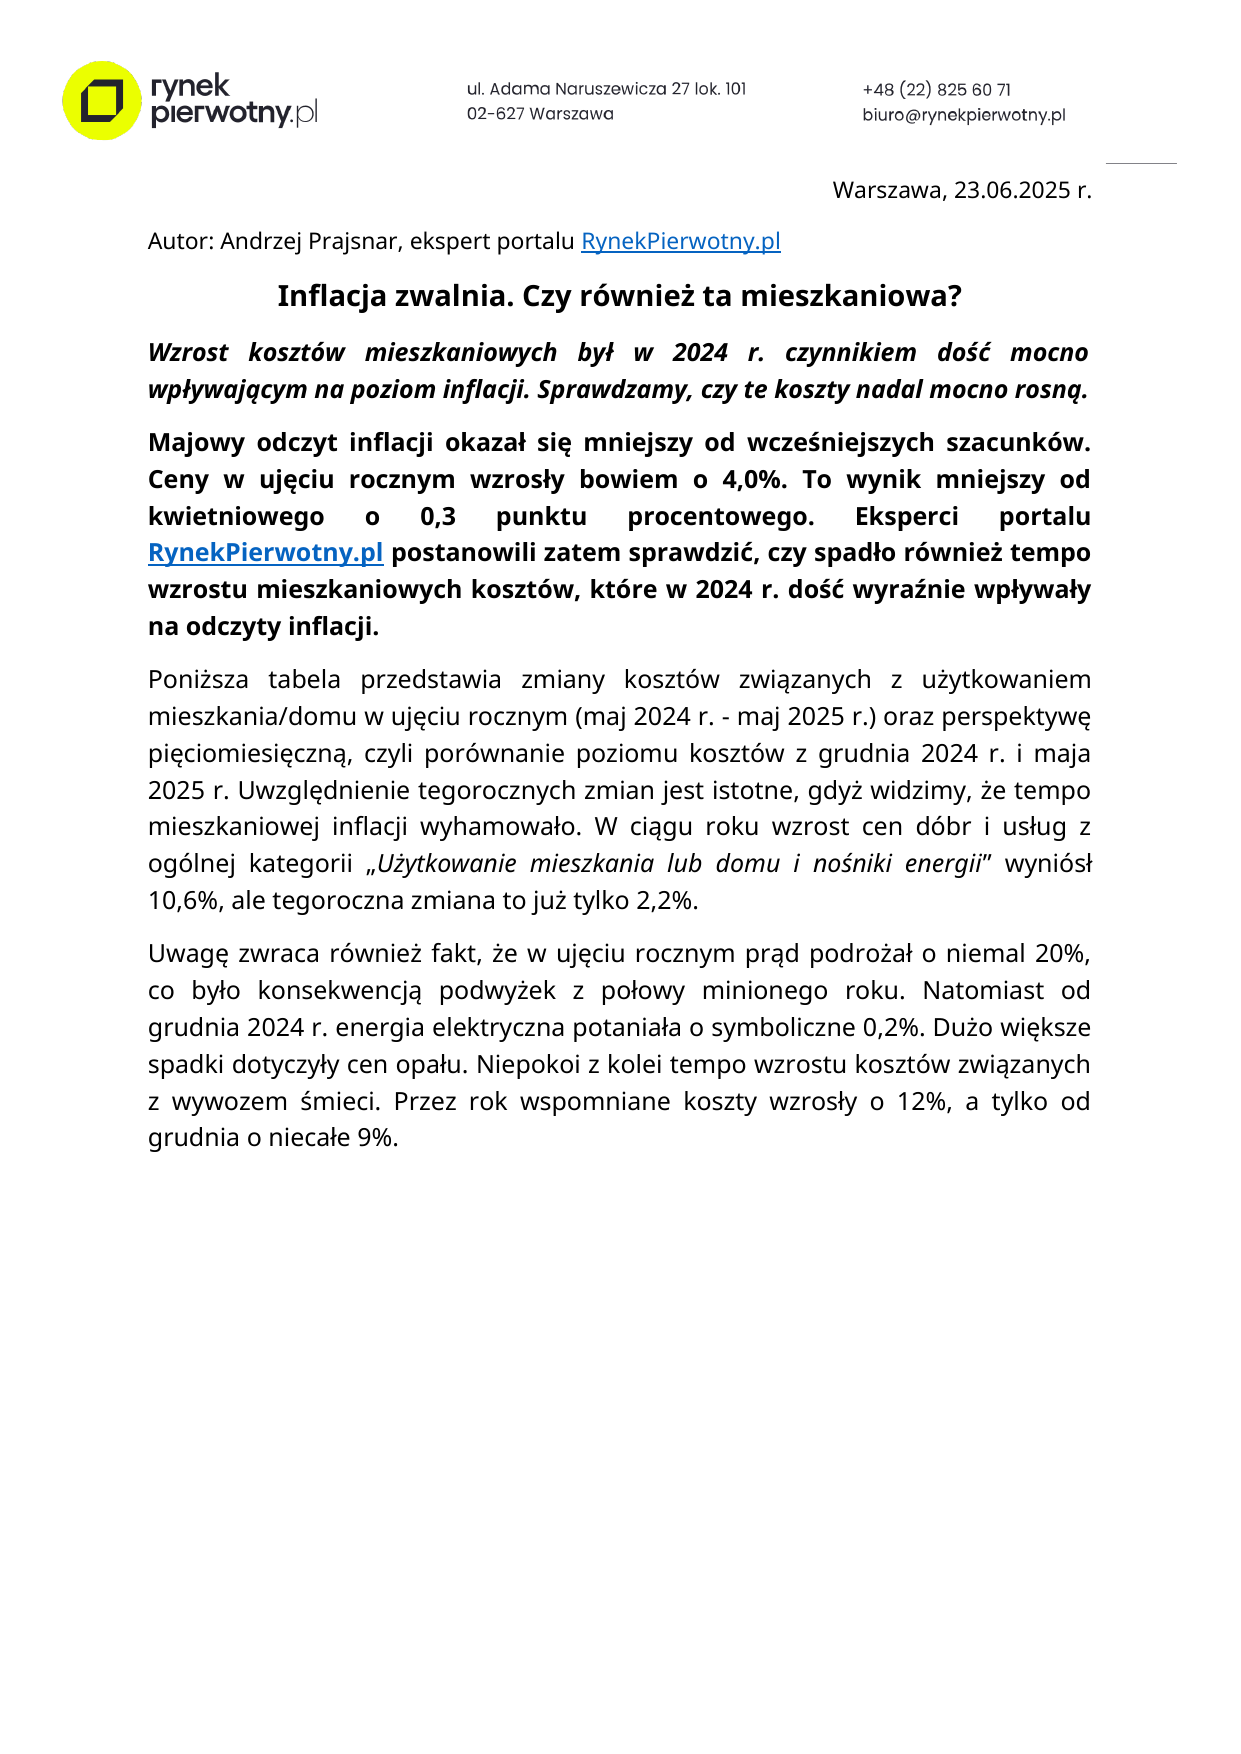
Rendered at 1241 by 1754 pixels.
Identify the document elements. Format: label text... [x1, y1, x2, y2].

text Wzrost kosztów mieszkaniowych był w 2024 r. czynnikiem dość mocno wpływającym na poziom inflacji. Sprawdzamy, czy te koszty nadal mocno rosną. [148, 334, 1093, 405]
picture [52, 52, 1182, 169]
text Majowy odczyt inflacji okazał się mniejszy od wcześniejszych szacunków. Ceny w ujęciu rocznym wzrosły bowiem o 4,0%. To wynik mniejszy od kwietniowego o 0,3 punktu procentowego. Eksperci portalu RynekPierwotny.pl postanowili zatem sprawdzić, czy spadło również tempo wzrostu mieszkaniowych kosztów, które w 2024 r. dość wyraźnie wpływały na odczyty inflacji. [148, 425, 1093, 643]
text Warszawa, 23.06.2025 r. [148, 174, 1093, 205]
text Uwagę zwraca również fakt, że w ujęciu rocznym prąd podrożał o niemal 20%, co było konsekwencją podwyżek z połowy minionego roku. Natomiast od grudnia 2024 r. energia elektryczna potaniała o symboliczne 0,2%. Dużo większe spadki dotyczyły cen opału. Niepokoi z kolei tempo wzrostu kosztów związanych z wywozem śmieci. Przez rok wspomniane koszty wzrosły o 12%, a tylko od grudnia o niecałe 9%. [148, 936, 1093, 1154]
text Autor: Andrzej Prajsnar, ekspert portalu RynekPierwotny.pl [148, 224, 1093, 256]
text Inflacja zwalnia. Czy również ta mieszkaniowa? [148, 275, 1093, 315]
text Poniższa tabela przedstawia zmiany kosztów związanych z użytkowaniem mieszkania/domu w ujęciu rocznym (maj 2024 r. - maj 2025 r.) oraz perspektywę pięciomiesięczną, czyli porównanie poziomu kosztów z grudnia 2024 r. i maja 2025 r. Uwzględnienie tegorocznych zmian jest istotne, gdyż widzimy, że tempo mieszkaniowej inflacji wyhamowało. W ciągu roku wzrost cen dóbr i usług z ogólnej kategorii „Użytkowanie mieszkania lub domu i nośniki energii” wyniósł 10,6%, ale tegoroczna zmiana to już tylko 2,2%. [148, 662, 1093, 917]
